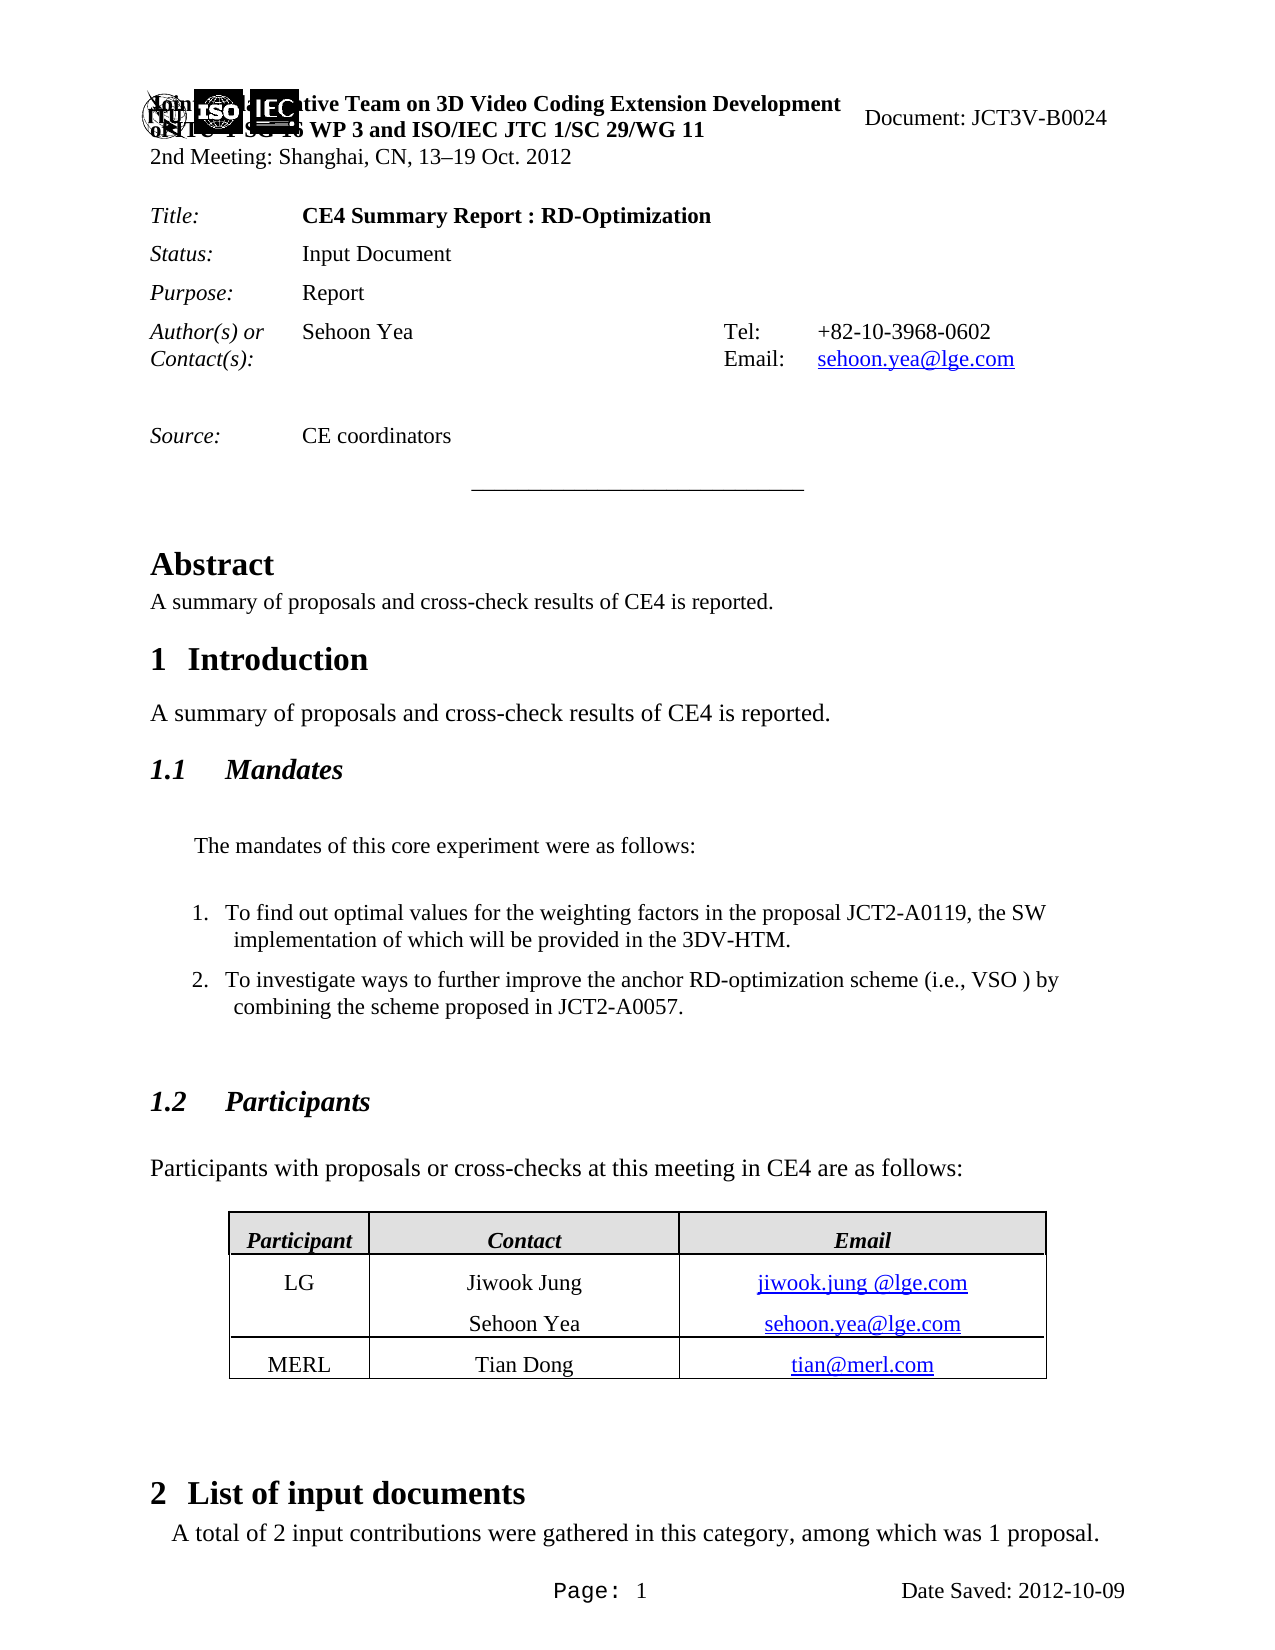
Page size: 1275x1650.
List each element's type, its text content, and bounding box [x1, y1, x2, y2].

text A total of 2 input contributions were gathered in this category, among which was 1 proposal. [150, 1518, 1125, 1547]
table_cell Input Document [291, 234, 1136, 273]
table_cell +82-10-3968-0602 sehoon.yea@lge.com [806, 312, 1136, 416]
table_cell Sehoon Yea [291, 312, 712, 416]
text A summary of proposals and cross-check results of CE4 is reported. [150, 698, 1125, 727]
list To find out optimal values for the weighting factors in the proposal JCT2-A0119, the SW implementation of which will be provided in the 3DV-HTM. [192, 899, 1125, 952]
table_header Title: [139, 195, 291, 234]
text The mandates of this core experiment were as follows: [173, 832, 1125, 859]
table_cell tian@merl.com [680, 1336, 1046, 1378]
table_cell LG [230, 1254, 369, 1336]
subtitle Introduction [150, 640, 1125, 678]
table_cell Jiwook Jung Sehoon Yea [370, 1255, 679, 1336]
table_cell MERL [230, 1337, 369, 1378]
table_cell CE coordinators [291, 416, 1136, 455]
picture [250, 89, 299, 134]
table_header Joint Collaborative Team on 3D Video Coding Extension Development of ITU-T SG 16 WP 3 and ISO/IEC JTC 1/SC 29/WG 11 2nd Meeting: Shanghai, CN, 13–19 Oct. 2012 [139, 90, 853, 169]
table_cell Source: [139, 416, 291, 455]
picture [194, 89, 243, 134]
table_header CE4 Summary Report : RD-Optimization [291, 195, 1136, 234]
table_header Email [680, 1213, 1045, 1253]
table_cell jiwook.jung @lge.com sehoon.yea@lge.com [680, 1253, 1046, 1336]
text Participants with proposals or cross-checks at this meeting in CE4 are as follows: [150, 1153, 1125, 1182]
subtitle Mandates [150, 752, 1125, 786]
subtitle Abstract [150, 544, 1125, 582]
text _____________________________ [150, 467, 1125, 494]
table_header Contact [370, 1213, 678, 1253]
text A summary of proposals and cross-check results of CE4 is reported. [150, 588, 1125, 615]
table_cell Tian Dong [370, 1338, 679, 1378]
list To investigate ways to further improve the anchor RD-optimization scheme (i.e., VSO ) by combining the scheme proposed in JCT2-A0057. [192, 966, 1125, 1019]
table_cell Report [291, 273, 1136, 312]
table_cell Status: [139, 234, 291, 273]
table_header Participant [230, 1213, 368, 1253]
table_header Document: JCT3V-B0024 [853, 90, 1136, 169]
subtitle Participants [150, 1084, 1125, 1118]
subtitle List of input documents [150, 1473, 1125, 1512]
table_cell Author(s) or Contact(s): [139, 312, 291, 416]
table_cell Purpose: [139, 273, 291, 312]
table_cell Tel: Email: [713, 312, 806, 416]
